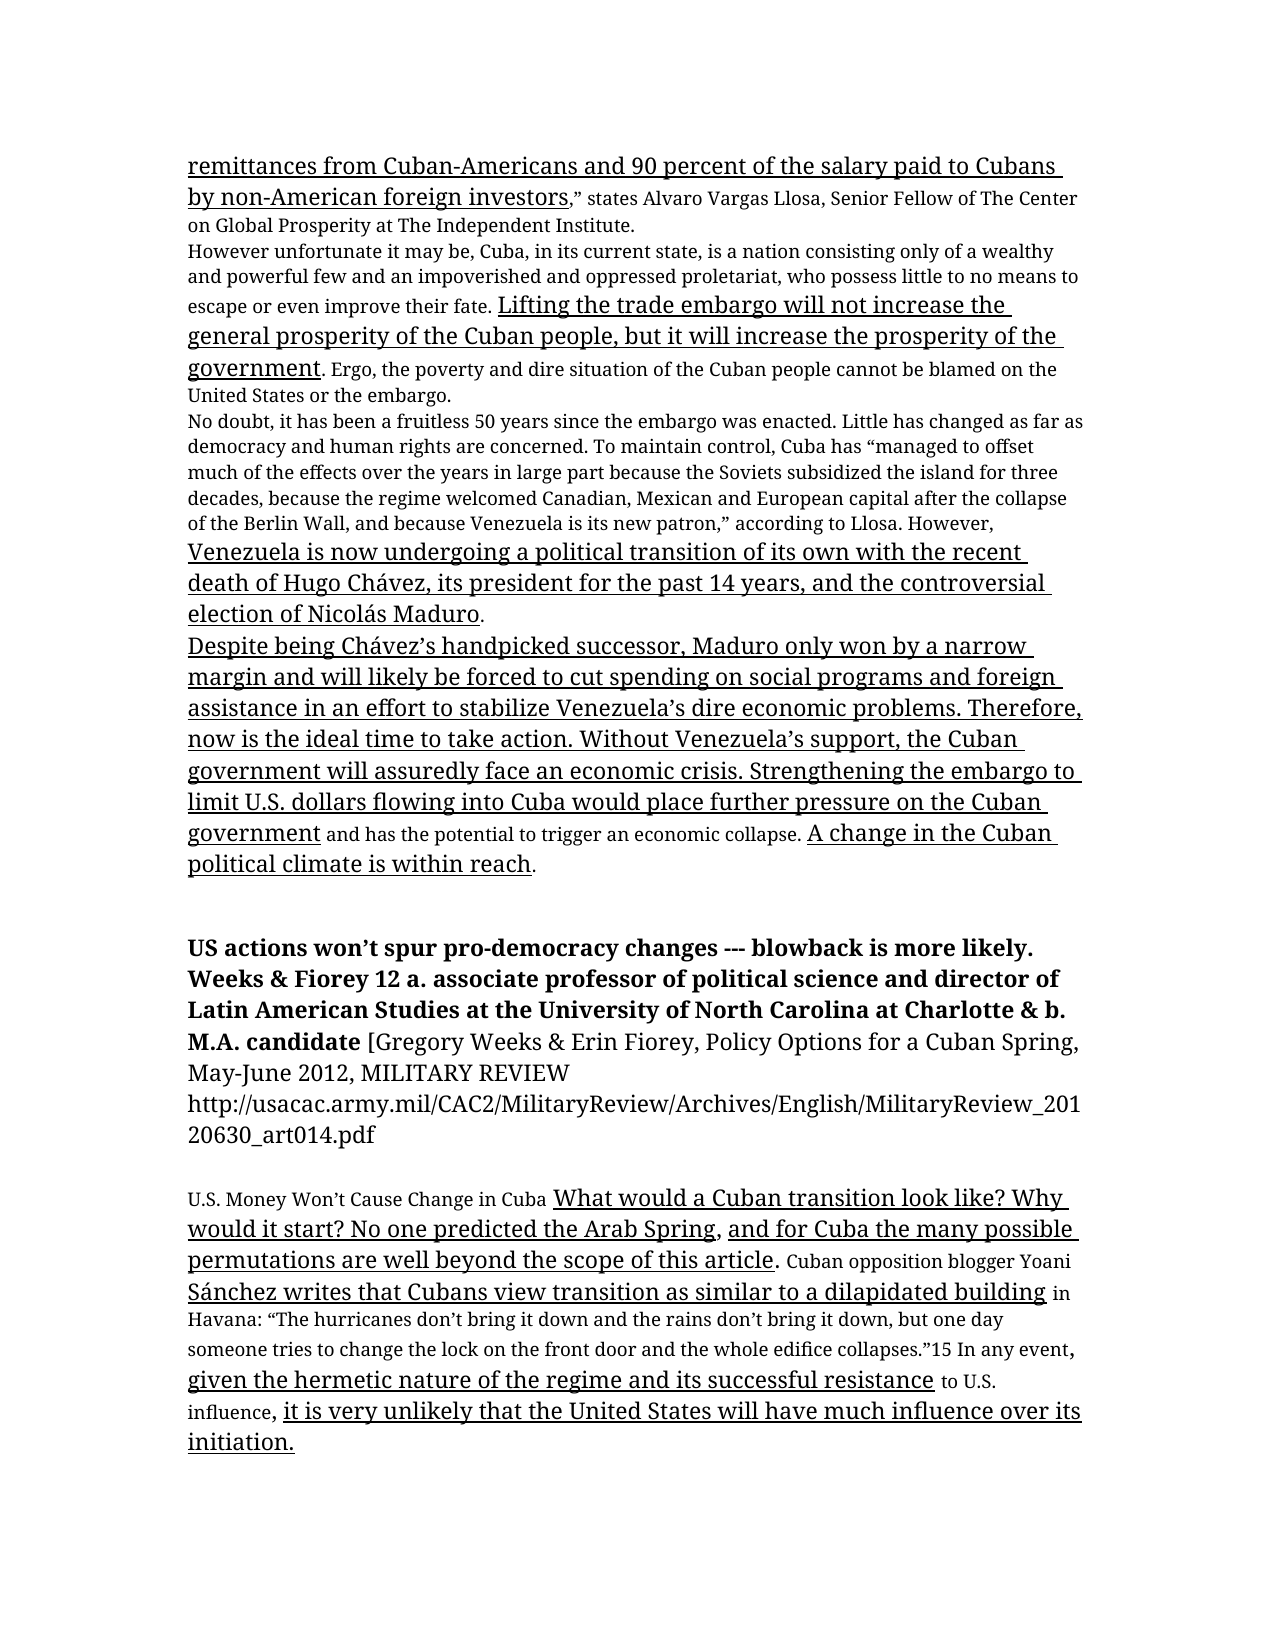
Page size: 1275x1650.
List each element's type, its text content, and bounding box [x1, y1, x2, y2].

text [187, 150, 1087, 238]
text U.S. Money Won’t Cause Change in Cuba What would a Cuban transition look like? Why would it start? No one predicted the Arab Spring, and for Cuba the many possible permutations are well beyond the scope of this article. Cuban opposition blogger Yoani Sánchez writes that Cubans view transition as similar to a dilapidated building in Havana: “The hurricanes don’t bring it down and the rains don’t bring it down, but one day someone tries to change the lock on the front door and the whole edifice collapses.”15 In any event, given the hermetic nature of the regime and its successful resistance to U.S. influence, it is very unlikely that the United States will have much influence over its initiation. [187, 1182, 1087, 1457]
text However unfortunate it may be, Cuba, in its current state, is a nation consisting only of a wealthy and powerful few and an impoverished and oppressed proletariat, who possess little to no means to escape or even improve their fate. Lifting the trade embargo will not increase the general prosperity of the Cuban people, but it will increase the prosperity of the government. Ergo, the poverty and dire situation of the Cuban people cannot be blamed on the United States or the embargo. [187, 238, 1087, 408]
text Despite being Chávez’s handpicked successor, Maduro only won by a narrow margin and will likely be forced to cut spending on social programs and foreign assistance in an effort to stabilize Venezuela’s dire economic problems. Therefore, now is the ideal time to take action. Without Venezuela’s support, the Cuban government will assuredly face an economic crisis. Strengthening the embargo to limit U.S. dollars flowing into Cuba would place further pressure on the Cuban government and has the potential to trigger an economic collapse. A change in the Cuban political climate is within reach. [187, 630, 1087, 880]
text Weeks & Fiorey 12 a. associate professor of political science and director of Latin American Studies at the University of North Carolina at Charlotte & b. M.A. candidate [Gregory Weeks & Erin Fiorey, Policy Options for a Cuban Spring, May-June 2012, MILITARY REVIEW http://usacac.army.mil/CAC2/MilitaryReview/Archives/English/MilitaryReview_20120630_art014.pdf [187, 963, 1087, 1151]
subtitle US actions won’t spur pro-democracy changes --- blowback is more likely. [187, 932, 1087, 963]
text No doubt, it has been a fruitless 50 years since the embargo was enacted. Little has changed as far as democracy and human rights are concerned. To maintain control, Cuba has “managed to offset much of the effects over the years in large part because the Soviets subsidized the island for three decades, because the regime welcomed Canadian, Mexican and European capital after the collapse of the Berlin Wall, and because Venezuela is its new patron,” according to Llosa. However, Venezuela is now undergoing a political transition of its own with the recent death of Hugo Chávez, its president for the past 14 years, and the controversial election of Nicolás Maduro. [187, 408, 1087, 630]
